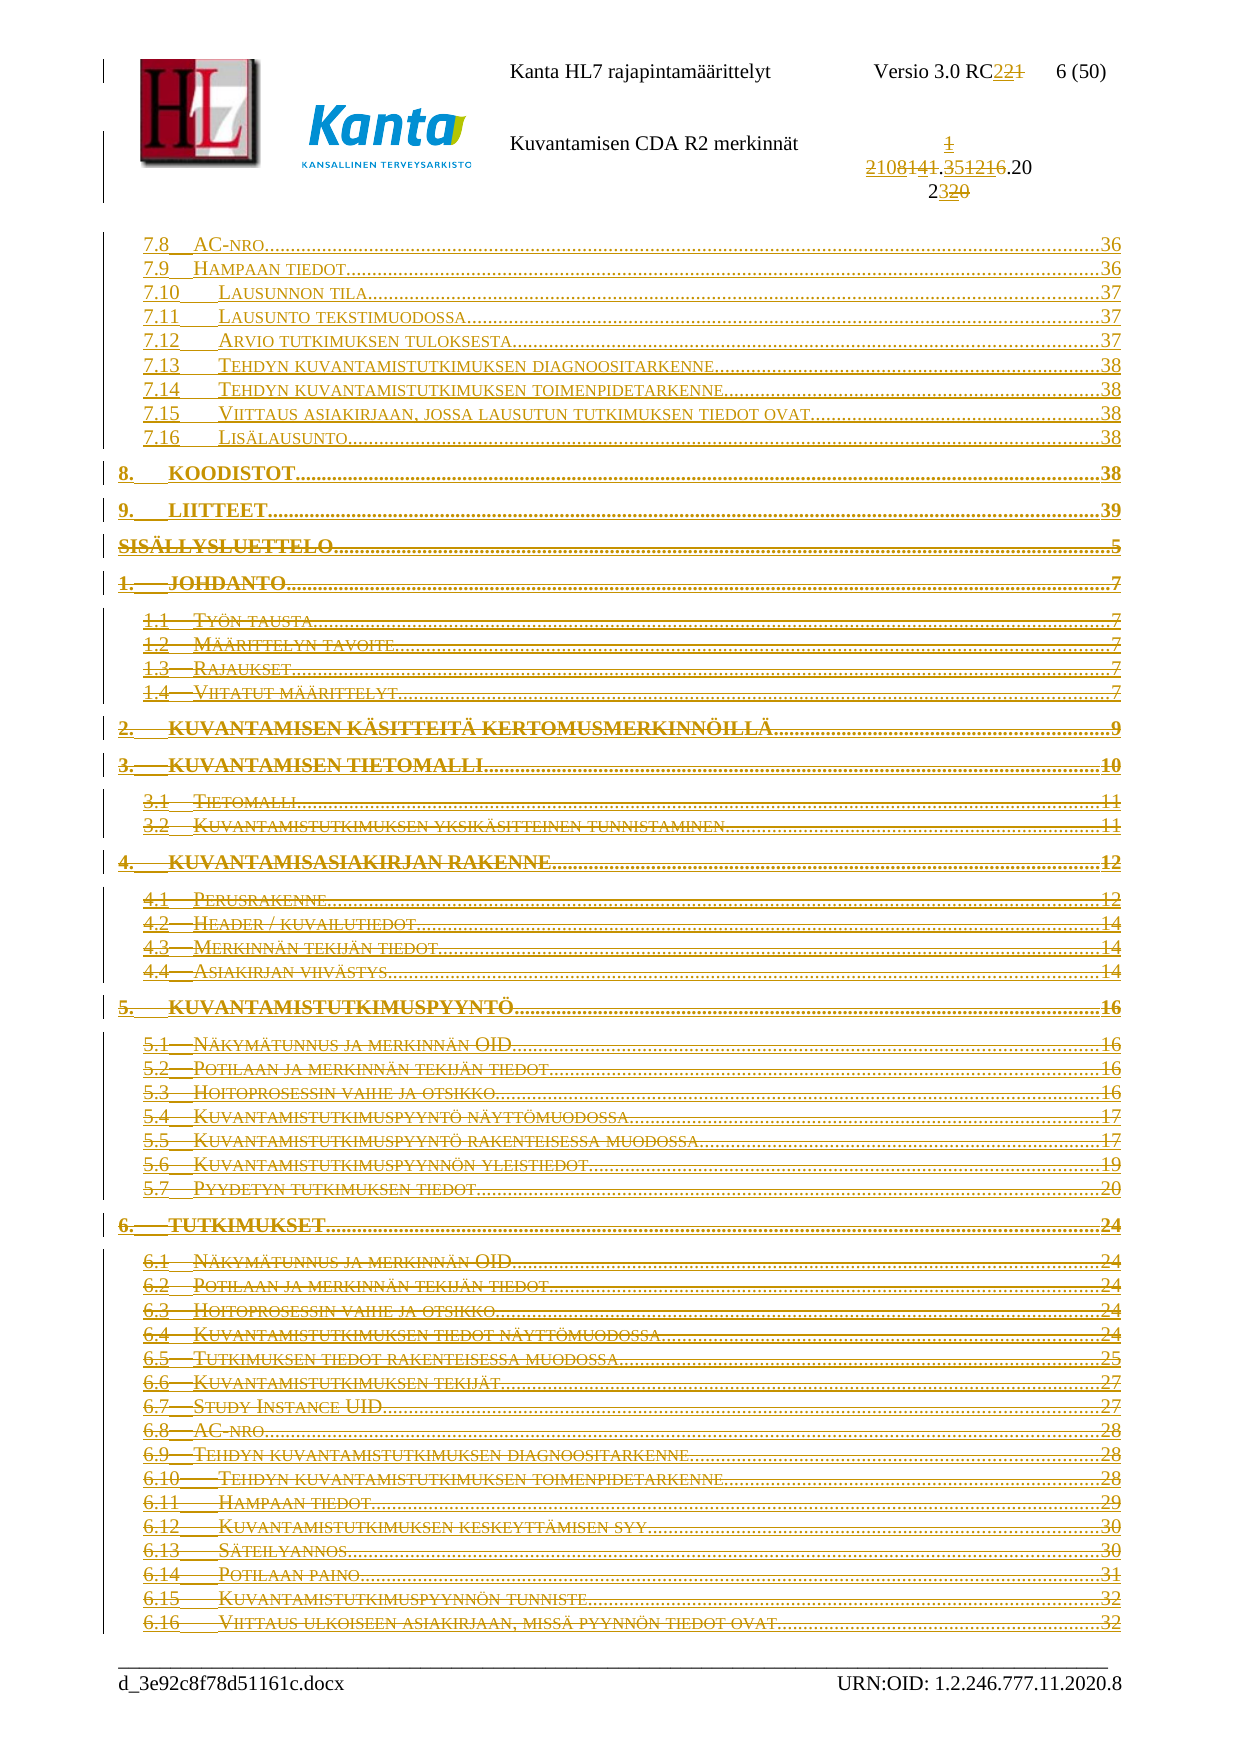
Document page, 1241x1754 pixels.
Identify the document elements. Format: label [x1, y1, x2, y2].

picture [323, 105, 335, 119]
picture [140, 59, 262, 168]
picture [302, 105, 472, 168]
